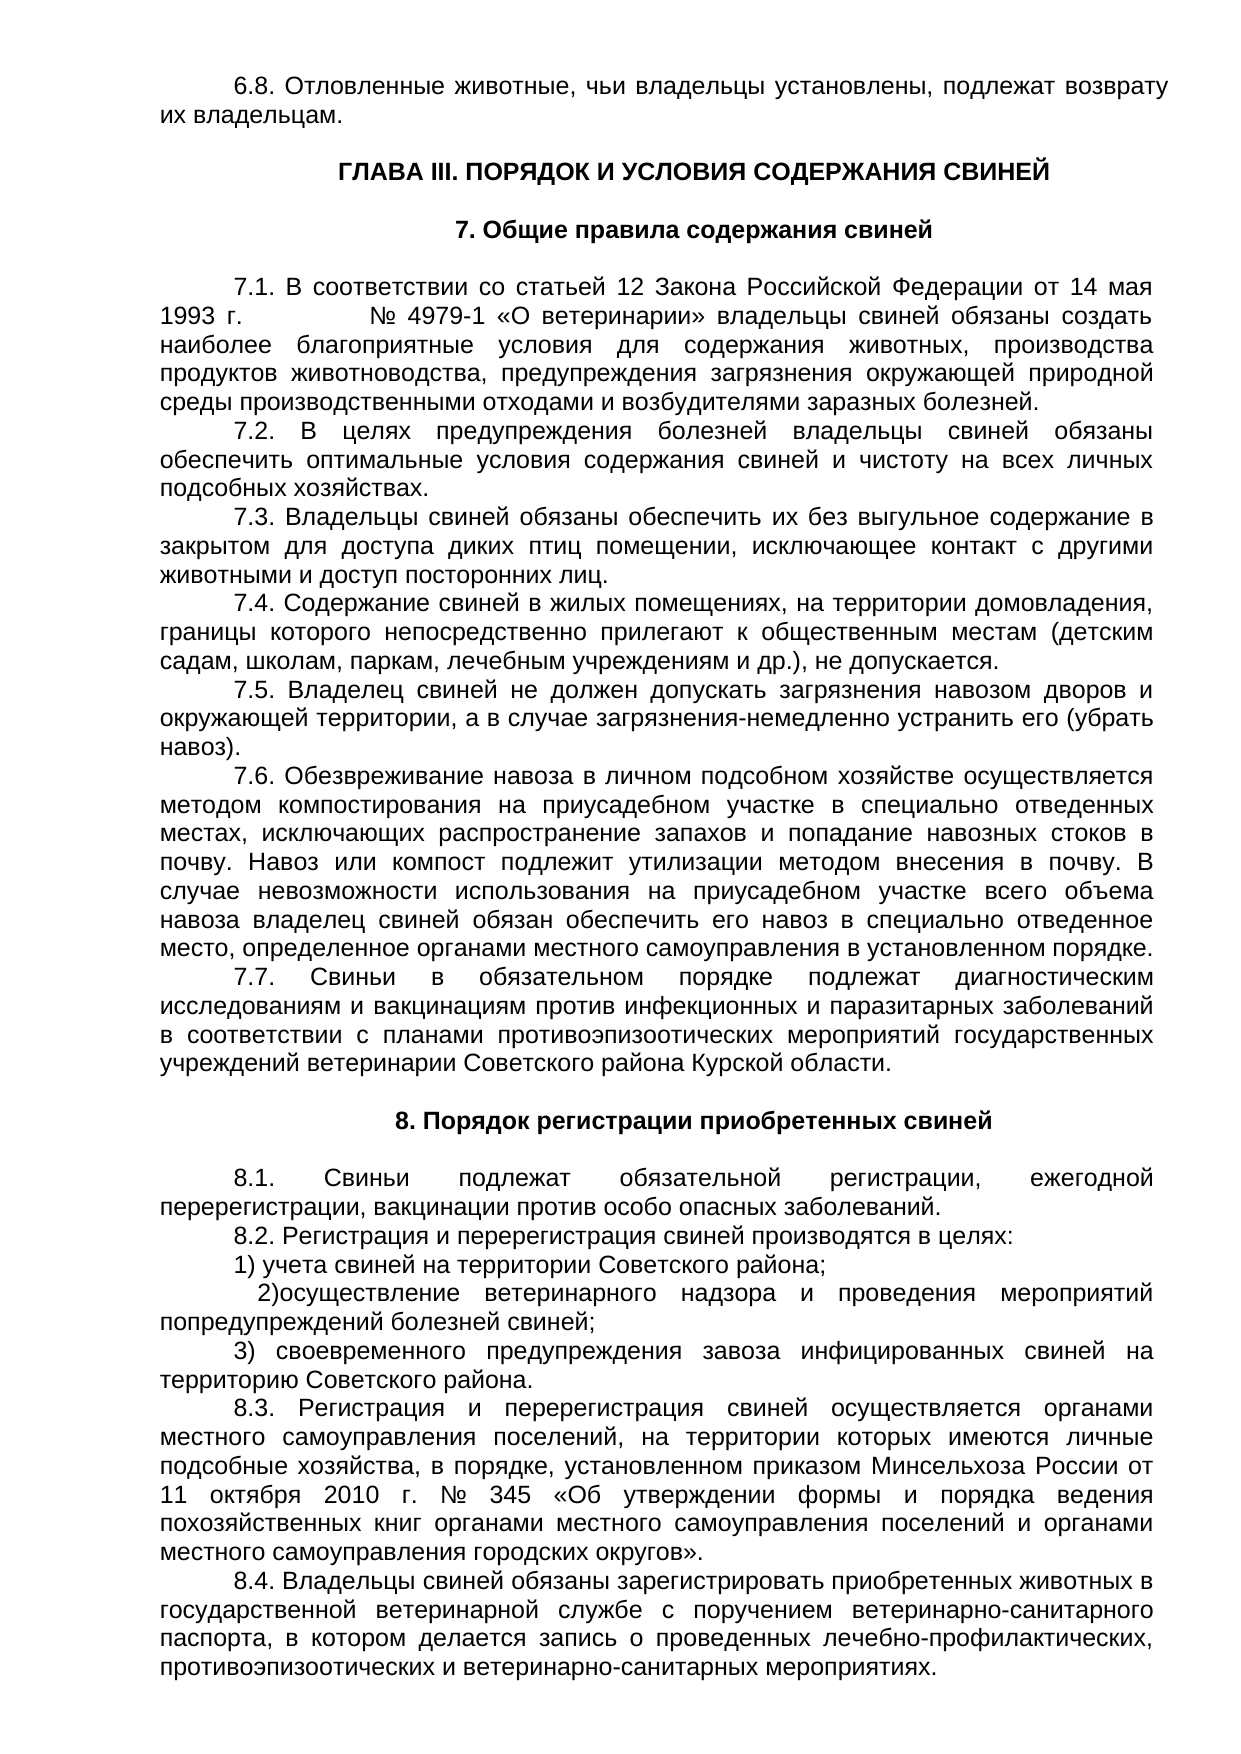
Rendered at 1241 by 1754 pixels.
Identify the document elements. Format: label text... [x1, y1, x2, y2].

text 7.1. В соответствии со статьей 12 Закона Российской Федерации от 14 мая 1993 г. № 4979-1 «О ветеринарии» владельцы свиней обязаны создать наиболее благоприятные условия для содержания животных, производства продуктов животноводства, предупреждения загрязнения окружающей природной среды производственными отходами и возбудителями заразных болезней. [159, 272, 1155, 416]
text ГЛАВА III. ПОРЯДОК И УСЛОВИЯ СОДЕРЖАНИЯ СВИНЕЙ [159, 157, 1155, 186]
text 8.3. Регистрация и перерегистрация свиней осуществляется органами местного самоуправления поселений, на территории которых имеются личные подсобные хозяйства, в порядке, установленном приказом Минсельхоза России от 11 октября 2010 г. № 345 «Об утверждении формы и порядка ведения похозяйственных книг органами местного самоуправления поселений и органами местного самоуправления городских округов». [159, 1393, 1155, 1566]
text 7.7. Свиньи в обязательном порядке подлежат диагностическим исследованиям и вакцинациям против инфекционных и паразитарных заболеваний в соответствии с планами противоэпизоотических мероприятий государственных учреждений ветеринарии Советского района Курской области. [159, 962, 1155, 1077]
text 7.6. Обезвреживание навоза в личном подсобном хозяйстве осуществляется методом компостирования на приусадебном участке в специально отведенных местах, исключающих распространение запахов и попадание навозных стоков в почву. Навоз или компост подлежит утилизации методом внесения в почву. В случае невозможности использования на приусадебном участке всего объема навоза владелец свиней обязан обеспечить его навоз в специально отведенное место, определенное органами местного самоуправления в установленном порядке. [159, 761, 1155, 962]
text 6.8. Отловленные животные, чьи владельцы установлены, подлежат возврату их владельцам. [159, 71, 1169, 128]
text 7.3. Владельцы свиней обязаны обеспечить их без выгульное содержание в закрытом для доступа диких птиц помещении, исключающее контакт с другими животными и доступ посторонних лиц. [159, 502, 1155, 588]
text 7.2. В целях предупреждения болезней владельцы свиней обязаны обеспечить оптимальные условия содержания свиней и чистоту на всех личных подсобных хозяйствах. [159, 416, 1155, 502]
text 8.4. Владельцы свиней обязаны зарегистрировать приобретенных животных в государственной ветеринарной службе с поручением ветеринарно-санитарного паспорта, в котором делается запись о проведенных лечебно-профилактических, противоэпизоотических и ветеринарно-санитарных мероприятиях. [159, 1566, 1155, 1681]
text 8. Порядок регистрации приобретенных свиней [159, 1106, 1155, 1134]
text 7.4. Содержание свиней в жилых помещениях, на территории домовладения, границы которого непосредственно прилегают к общественным местам (детским садам, школам, паркам, лечебным учреждениям и др.), не допускается. [159, 588, 1155, 674]
text 1) учета свиней на территории Советского района; [159, 1249, 1155, 1278]
text 2)осуществление ветеринарного надзора и проведения мероприятий попредупреждений болезней свиней; [159, 1278, 1155, 1336]
text 7.5. Владелец свиней не должен допускать загрязнения навозом дворов и окружающей территории, а в случае загрязнения-немедленно устранить его (убрать навоз). [159, 674, 1155, 761]
text 7. Общие правила содержания свиней [159, 214, 1155, 243]
text 8.2. Регистрация и перерегистрация свиней производятся в целях: [159, 1221, 1155, 1249]
text 8.1. Свиньи подлежат обязательной регистрации, ежегодной перерегистрации, вакцинации против особо опасных заболеваний. [159, 1163, 1155, 1221]
text 3) своевременного предупреждения завоза инфицированных свиней на территорию Советского района. [159, 1336, 1155, 1393]
